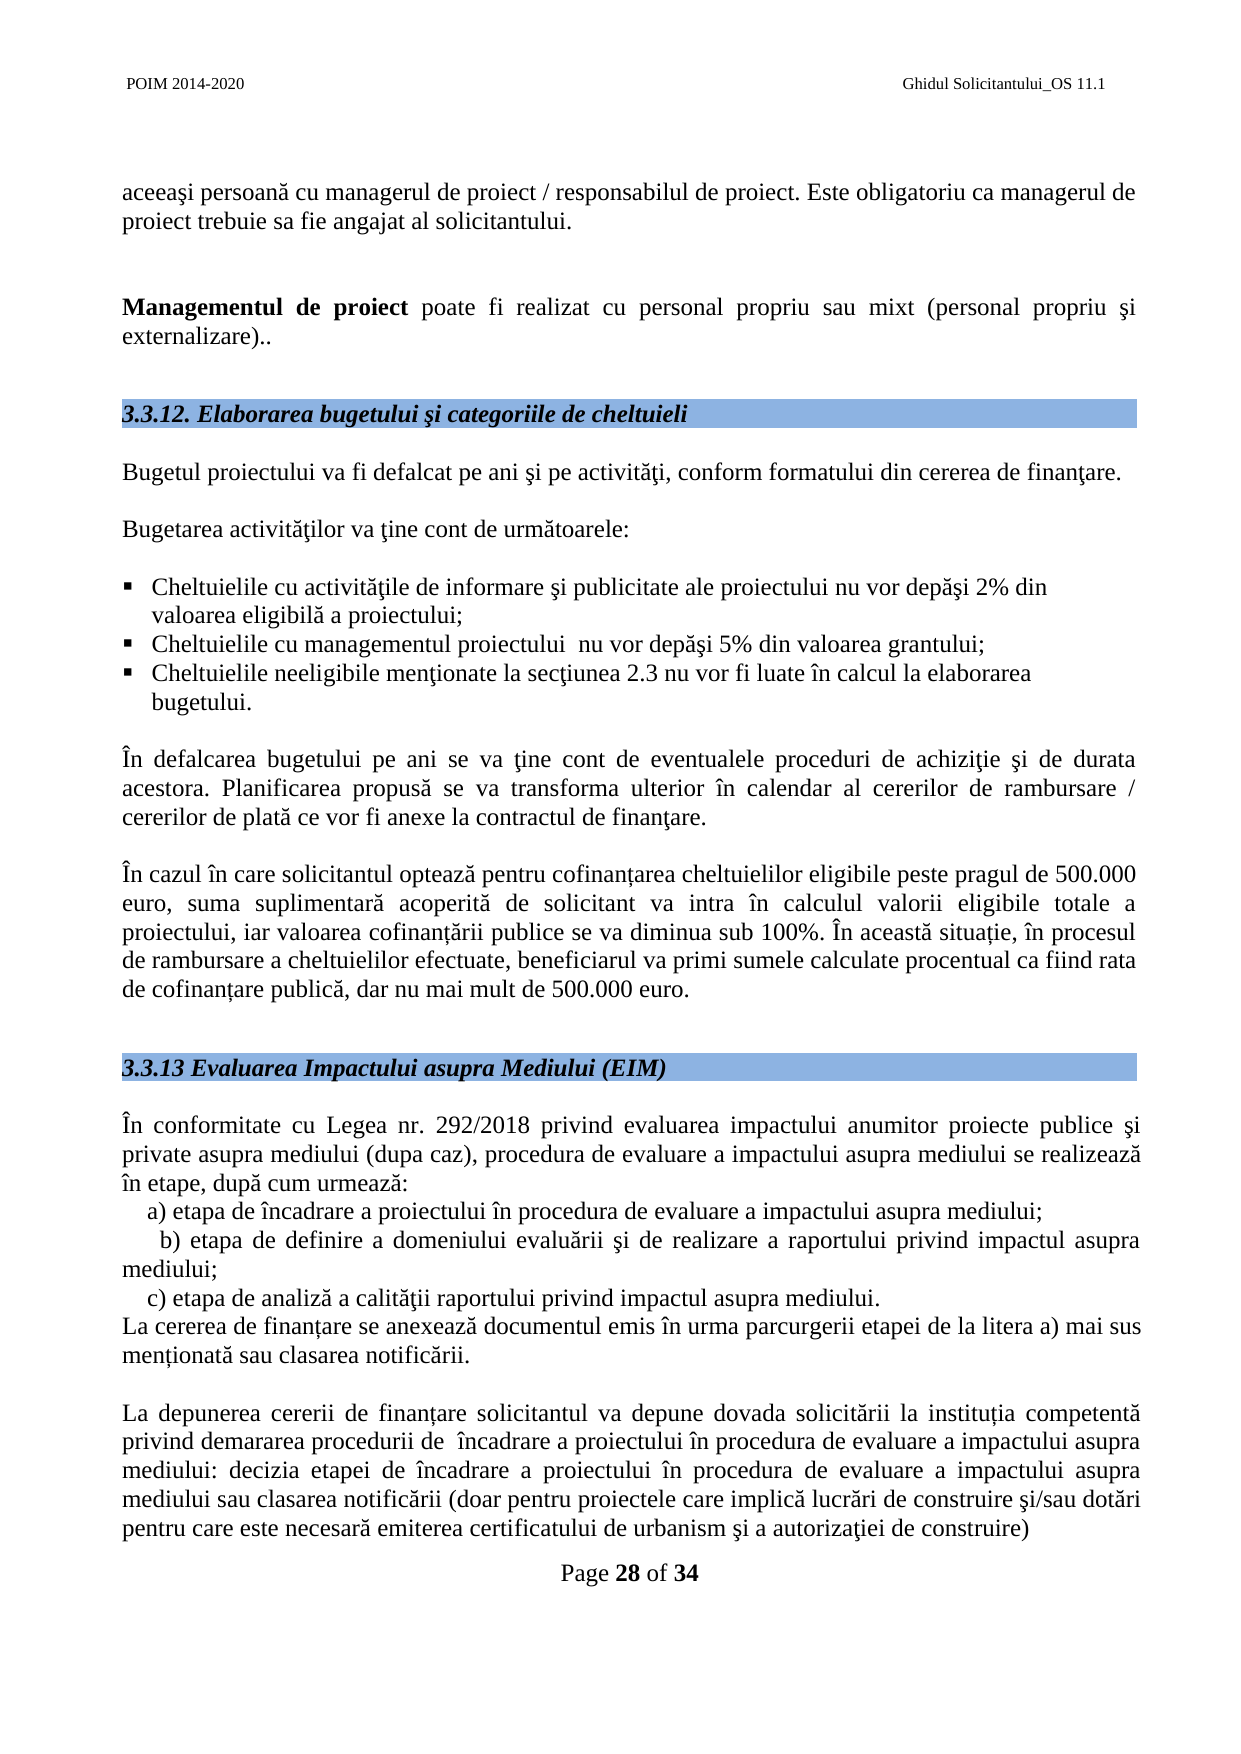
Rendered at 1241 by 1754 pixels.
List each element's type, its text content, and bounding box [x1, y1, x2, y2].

text Bugetarea activităţilor va ţine cont de următoarele: [122, 514, 1137, 543]
text Managementul de proiect poate fi realizat cu personal propriu sau mixt (personal propriu şi externalizare).. [122, 292, 1137, 350]
text În conformitate cu Legea nr. 292/2018 privind evaluarea impactului anumitor proiecte publice şi private asupra mediului (dupa caz), procedura de evaluare a impactului asupra mediului se realizează în etape, după cum urmează: [122, 1110, 1142, 1196]
list Cheltuielile cu managementul proiectului nu vor depăşi 5% din valoarea grantului; [122, 629, 1137, 658]
text 3.3.13 Evaluarea Impactului asupra Mediului (EIM) [122, 1053, 1137, 1081]
text Bugetul proiectului va fi defalcat pe ani şi pe activităţi, conform formatului din cererea de finanţare. [122, 457, 1137, 486]
subtitle 3.3.12. Elaborarea bugetului şi categoriile de cheltuieli [122, 399, 1137, 428]
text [122, 177, 1137, 235]
text La depunerea cererii de finanțare solicitantul va depune dovada solicitării la instituția competentă privind demararea procedurii de încadrare a proiectului în procedura de evaluare a impactului asupra mediului: decizia etapei de încadrare a proiectului în procedura de evaluare a impactului asupra mediului sau clasarea notificării (doar pentru proiectele care implică lucrări de construire şi/sau dotări pentru care este necesară emiterea certificatului de urbanism şi a autorizaţiei de construire) [122, 1398, 1142, 1541]
text b) etapa de definire a domeniului evaluării şi de realizare a raportului privind impactul asupra mediului; [122, 1225, 1142, 1283]
text În defalcarea bugetului pe ani se va ţine cont de eventualele proceduri de achiziţie şi de durata acestora. Planificarea propusă se va transforma ulterior în calendar al cererilor de rambursare / cererilor de plată ce vor fi anexe la contractul de finanţare. [122, 744, 1137, 831]
list Cheltuielile cu activităţile de informare şi publicitate ale proiectului nu vor depăşi 2% din valoarea eligibilă a proiectului; [122, 572, 1137, 629]
text c) etapa de analiză a calităţii raportului privind impactul asupra mediului. [122, 1283, 1142, 1311]
text a) etapa de încadrare a proiectului în procedura de evaluare a impactului asupra mediului; [122, 1196, 1142, 1225]
text În cazul în care solicitantul optează pentru cofinanțarea cheltuielilor eligibile peste pragul de 500.000 euro, suma suplimentară acoperită de solicitant va intra în calculul valorii eligibile totale a proiectului, iar valoarea cofinanțării publice se va diminua sub 100%. În această situație, în procesul de rambursare a cheltuielilor efectuate, beneficiarul va primi sumele calculate procentual ca fiind rata de cofinanțare publică, dar nu mai mult de 500.000 euro. [122, 859, 1137, 1003]
list Cheltuielile neeligibile menţionate la secţiunea 2.3 nu vor fi luate în calcul la elaborarea bugetului. [122, 658, 1137, 716]
text La cererea de finanțare se anexează documentul emis în urma parcurgerii etapei de la litera a) mai sus menționată sau clasarea notificării. [122, 1311, 1142, 1369]
